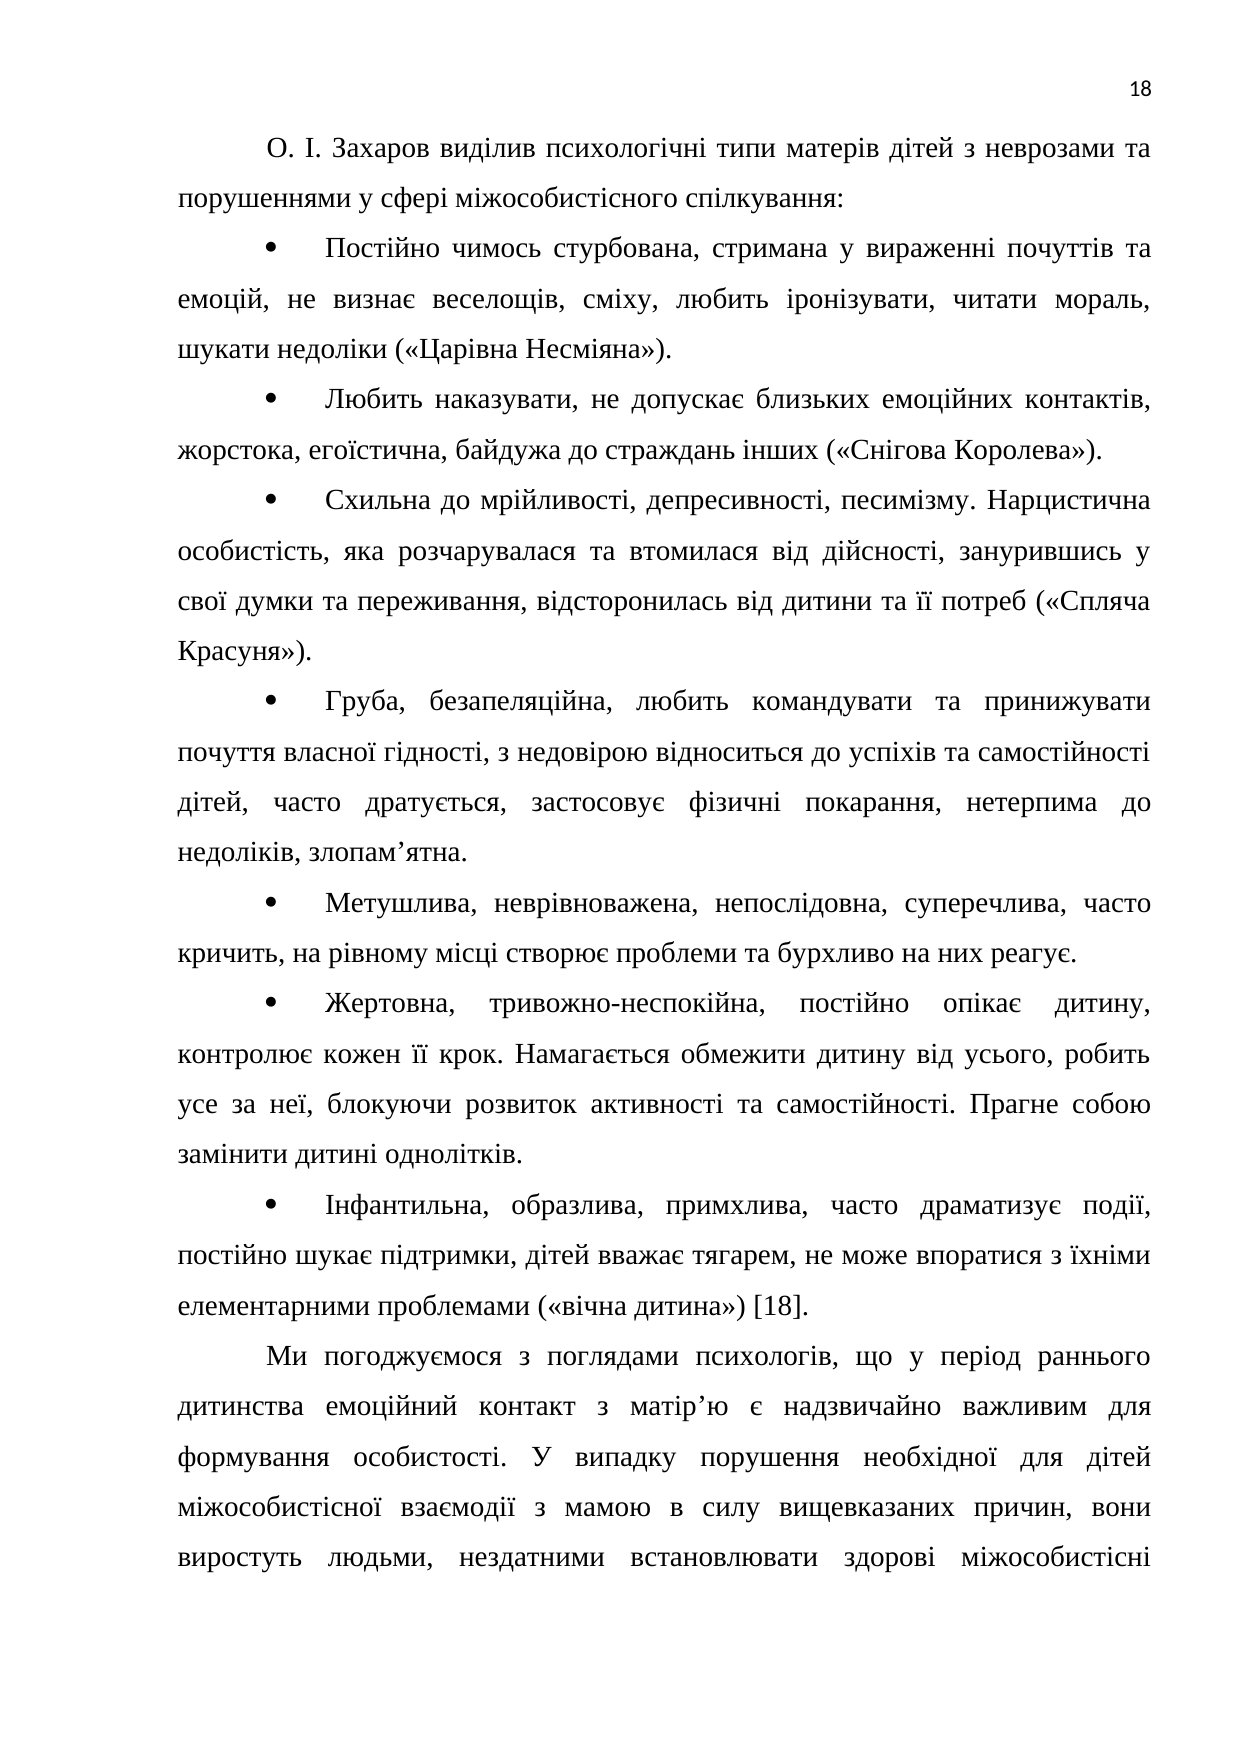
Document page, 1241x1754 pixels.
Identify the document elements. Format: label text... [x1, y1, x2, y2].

list Жертовна, тривожно-неспокійна, постійно опікає дитину, контролює кожен її крок. Намагається обмежити дитину від усього, робить усе за неї, блокуючи розвиток активності та самостійності. Прагне собою замінити дитині однолітків. [177, 986, 1152, 1170]
list Груба, безапеляційна, любить командувати та принижувати почуття власної гідності, з недовірою відноситься до успіхів та самостійності дітей, часто дратується, застосовує фізичні покарання, нетерпима до недоліків, злопам’ятна. [177, 683, 1152, 868]
list Метушлива, неврівноважена, непослідовна, суперечлива, часто кричить, на рівному місці створює проблеми та бурхливо на них реагує. [177, 885, 1152, 969]
list Схильна до мрійливості, депресивності, песимізму. Нарцистична особистість, яка розчарувалася та втомилася від дійсності, занурившись у свої думки та переживання, відсторонилась від дитини та її потреб («Спляча Красуня»). [177, 482, 1152, 667]
list Інфантильна, образлива, примхлива, часто драматизує події, постійно шукає підтримки, дітей вважає тягарем, не може впоратися з їхніми елементарними проблемами («вічна дитина») [18]. [177, 1187, 1152, 1321]
text О. І. Захаров виділив психологічні типи матерів дітей з неврозами та порушеннями у сфері міжособистісного спілкування: [178, 130, 1152, 214]
list Любить наказувати, не допускає близьких емоційних контактів, жорстока, егоїстична, байдужа до страждань інших («Снігова Королева»). [177, 381, 1152, 465]
list Постійно чимось стурбована, стримана у вираженні почуттів та емоцій, не визнає веселощів, сміху, любить іронізувати, читати мораль, шукати недоліки («Царівна Несміяна»). [177, 230, 1152, 365]
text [177, 1338, 1152, 1573]
